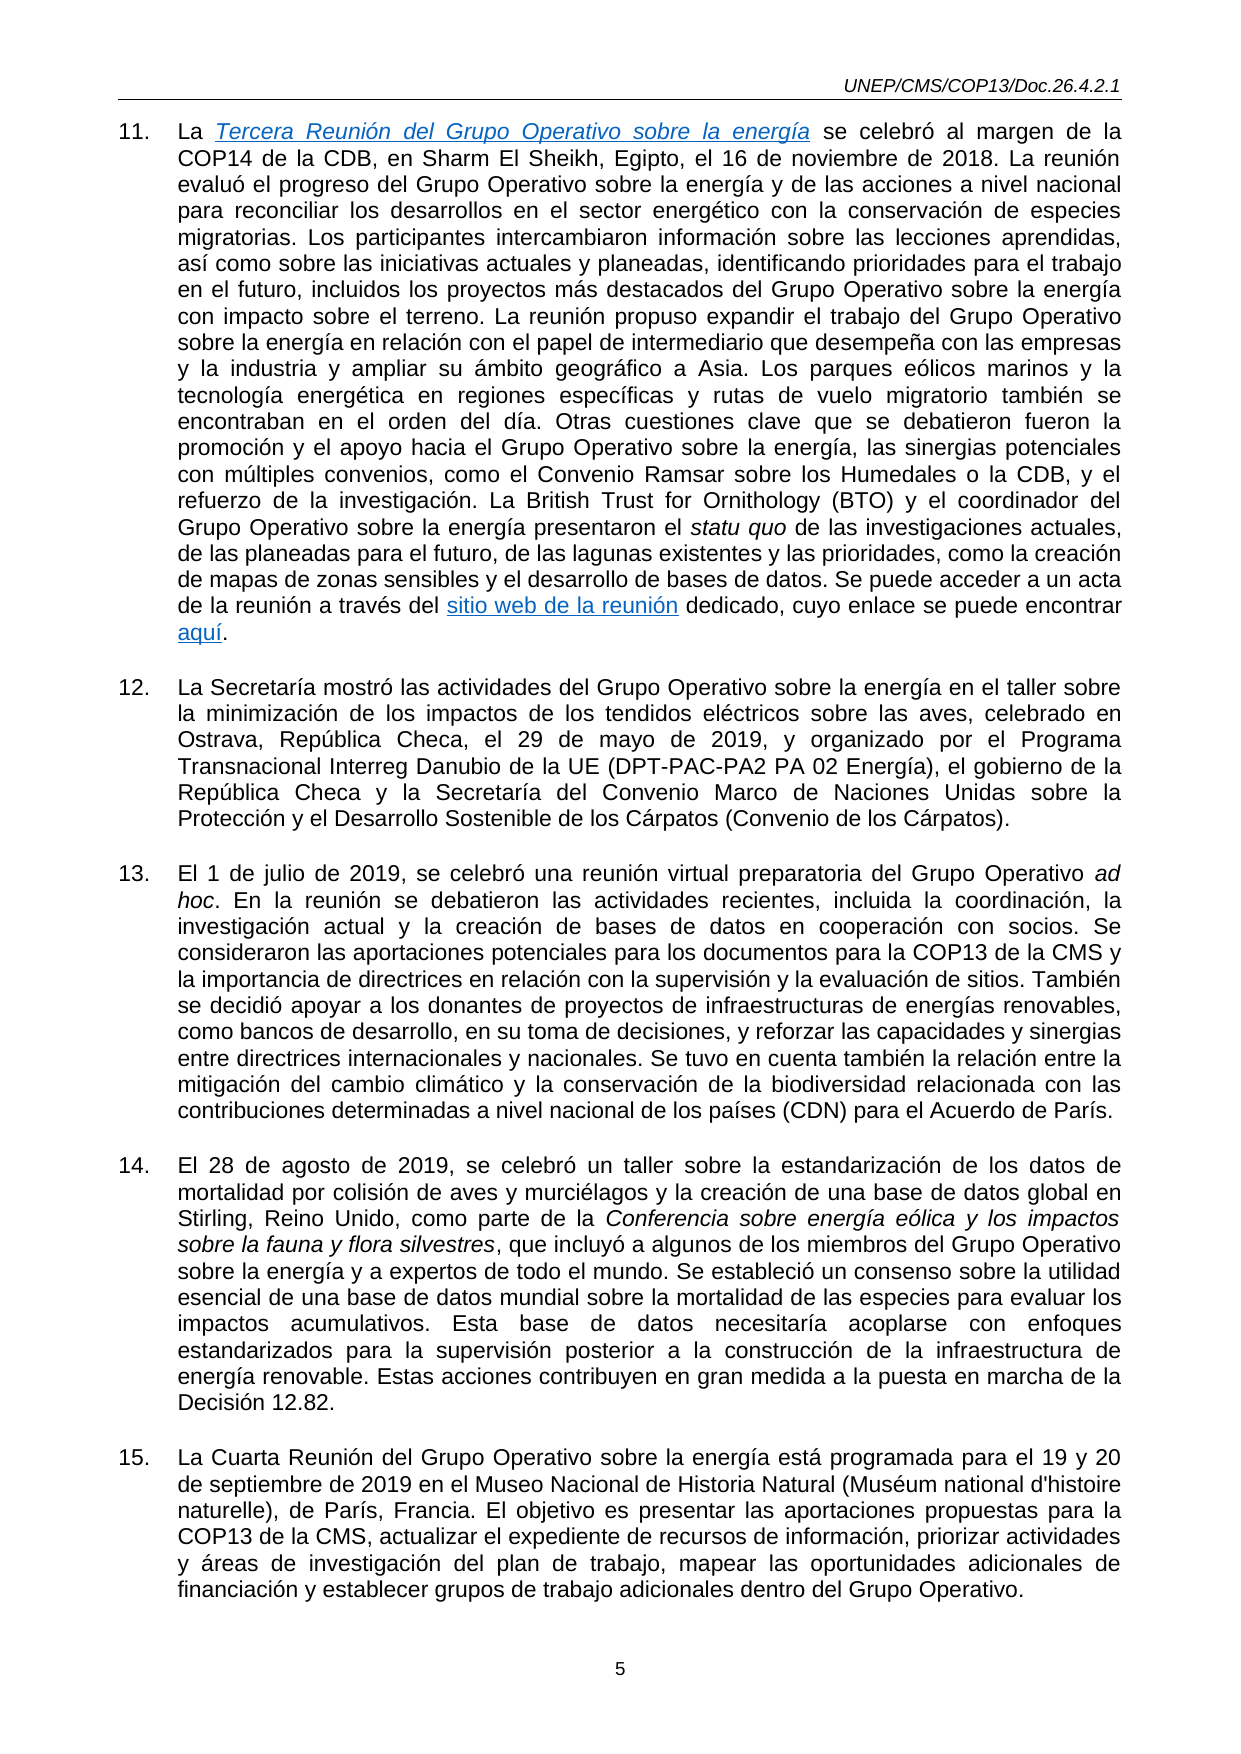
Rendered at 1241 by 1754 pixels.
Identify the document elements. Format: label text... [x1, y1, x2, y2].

text El 1 de julio de 2019, se celebró una reunión virtual preparatoria del Grupo Operativo ad hoc. En la reunión se debatieron las actividades recientes, incluida la coordinación, la investigación actual y la creación de bases de datos en cooperación con socios. Se consideraron las aportaciones potenciales para los documentos para la COP13 de la CMS y la importancia de directrices en relación con la supervisión y la evaluación de sitios. También se decidió apoyar a los donantes de proyectos de infraestructuras de energías renovables, como bancos de desarrollo, en su toma de decisiones, y reforzar las capacidades y sinergias entre directrices internacionales y nacionales. Se tuvo en cuenta también la relación entre la mitigación del cambio climático y la conservación de la biodiversidad relacionada con las contribuciones determinadas a nivel nacional de los países (CDN) para el Acuerdo de París. [118, 860, 1122, 1124]
text La Cuarta Reunión del Grupo Operativo sobre la energía está programada para el 19 y 20 de septiembre de 2019 en el Museo Nacional de Historia Natural (Muséum national d'histoire naturelle), de París, Francia. El objetivo es presentar las aportaciones propuestas para la COP13 de la CMS, actualizar el expediente de recursos de información, priorizar actividades y áreas de investigación del plan de trabajo, mapear las oportunidades adicionales de financiación y establecer grupos de trabajo adicionales dentro del Grupo Operativo. [118, 1444, 1122, 1602]
text La Tercera Reunión del Grupo Operativo sobre la energía se celebró al margen de la COP14 de la CDB, en Sharm El Sheikh, Egipto, el 16 de noviembre de 2018. La reunión evaluó el progreso del Grupo Operativo sobre la energía y de las acciones a nivel nacional para reconciliar los desarrollos en el sector energético con la conservación de especies migratorias. Los participantes intercambiaron información sobre las lecciones aprendidas, así como sobre las iniciativas actuales y planeadas, identificando prioridades para el trabajo en el futuro, incluidos los proyectos más destacados del Grupo Operativo sobre la energía con impacto sobre el terreno. La reunión propuso expandir el trabajo del Grupo Operativo sobre la energía en relación con el papel de intermediario que desempeña con las empresas y la industria y ampliar su ámbito geográfico a Asia. Los parques eólicos marinos y la tecnología energética en regiones específicas y rutas de vuelo migratorio también se encontraban en el orden del día. Otras cuestiones clave que se debatieron fueron la promoción y el apoyo hacia el Grupo Operativo sobre la energía, las sinergias potenciales con múltiples convenios, como el Convenio Ramsar sobre los Humedales o la CDB, y el refuerzo de la investigación. La British Trust for Ornithology (BTO) y el coordinador del Grupo Operativo sobre la energía presentaron el statu quo de las investigaciones actuales, de las planeadas para el futuro, de las lagunas existentes y las prioridades, como la creación de mapas de zonas sensibles y el desarrollo de bases de datos. Se puede acceder a un acta de la reunión a través del sitio web de la reunión dedicado, cuyo enlace se puede encontrar aquí. [118, 118, 1122, 645]
text El 28 de agosto de 2019, se celebró un taller sobre la estandarización de los datos de mortalidad por colisión de aves y murciélagos y la creación de una base de datos global en Stirling, Reino Unido, como parte de la Conferencia sobre energía eólica y los impactos sobre la fauna y flora silvestres, que incluyó a algunos de los miembros del Grupo Operativo sobre la energía y a expertos de todo el mundo. Se estableció un consenso sobre la utilidad esencial de una base de datos mundial sobre la mortalidad de las especies para evaluar los impactos acumulativos. Esta base de datos necesitaría acoplarse con enfoques estandarizados para la supervisión posterior a la construcción de la infraestructura de energía renovable. Estas acciones contribuyen en gran medida a la puesta en marcha de la Decisión 12.82. [118, 1152, 1122, 1416]
text La Secretaría mostró las actividades del Grupo Operativo sobre la energía en el taller sobre la minimización de los impactos de los tendidos eléctricos sobre las aves, celebrado en Ostrava, República Checa, el 29 de mayo de 2019, y organizado por el Programa Transnacional Interreg Danubio de la UE (DPT-PAC-PA2 PA 02 Energía), el gobierno de la República Checa y la Secretaría del Convenio Marco de Naciones Unidas sobre la Protección y el Desarrollo Sostenible de los Cárpatos (Convenio de los Cárpatos). [118, 674, 1122, 832]
